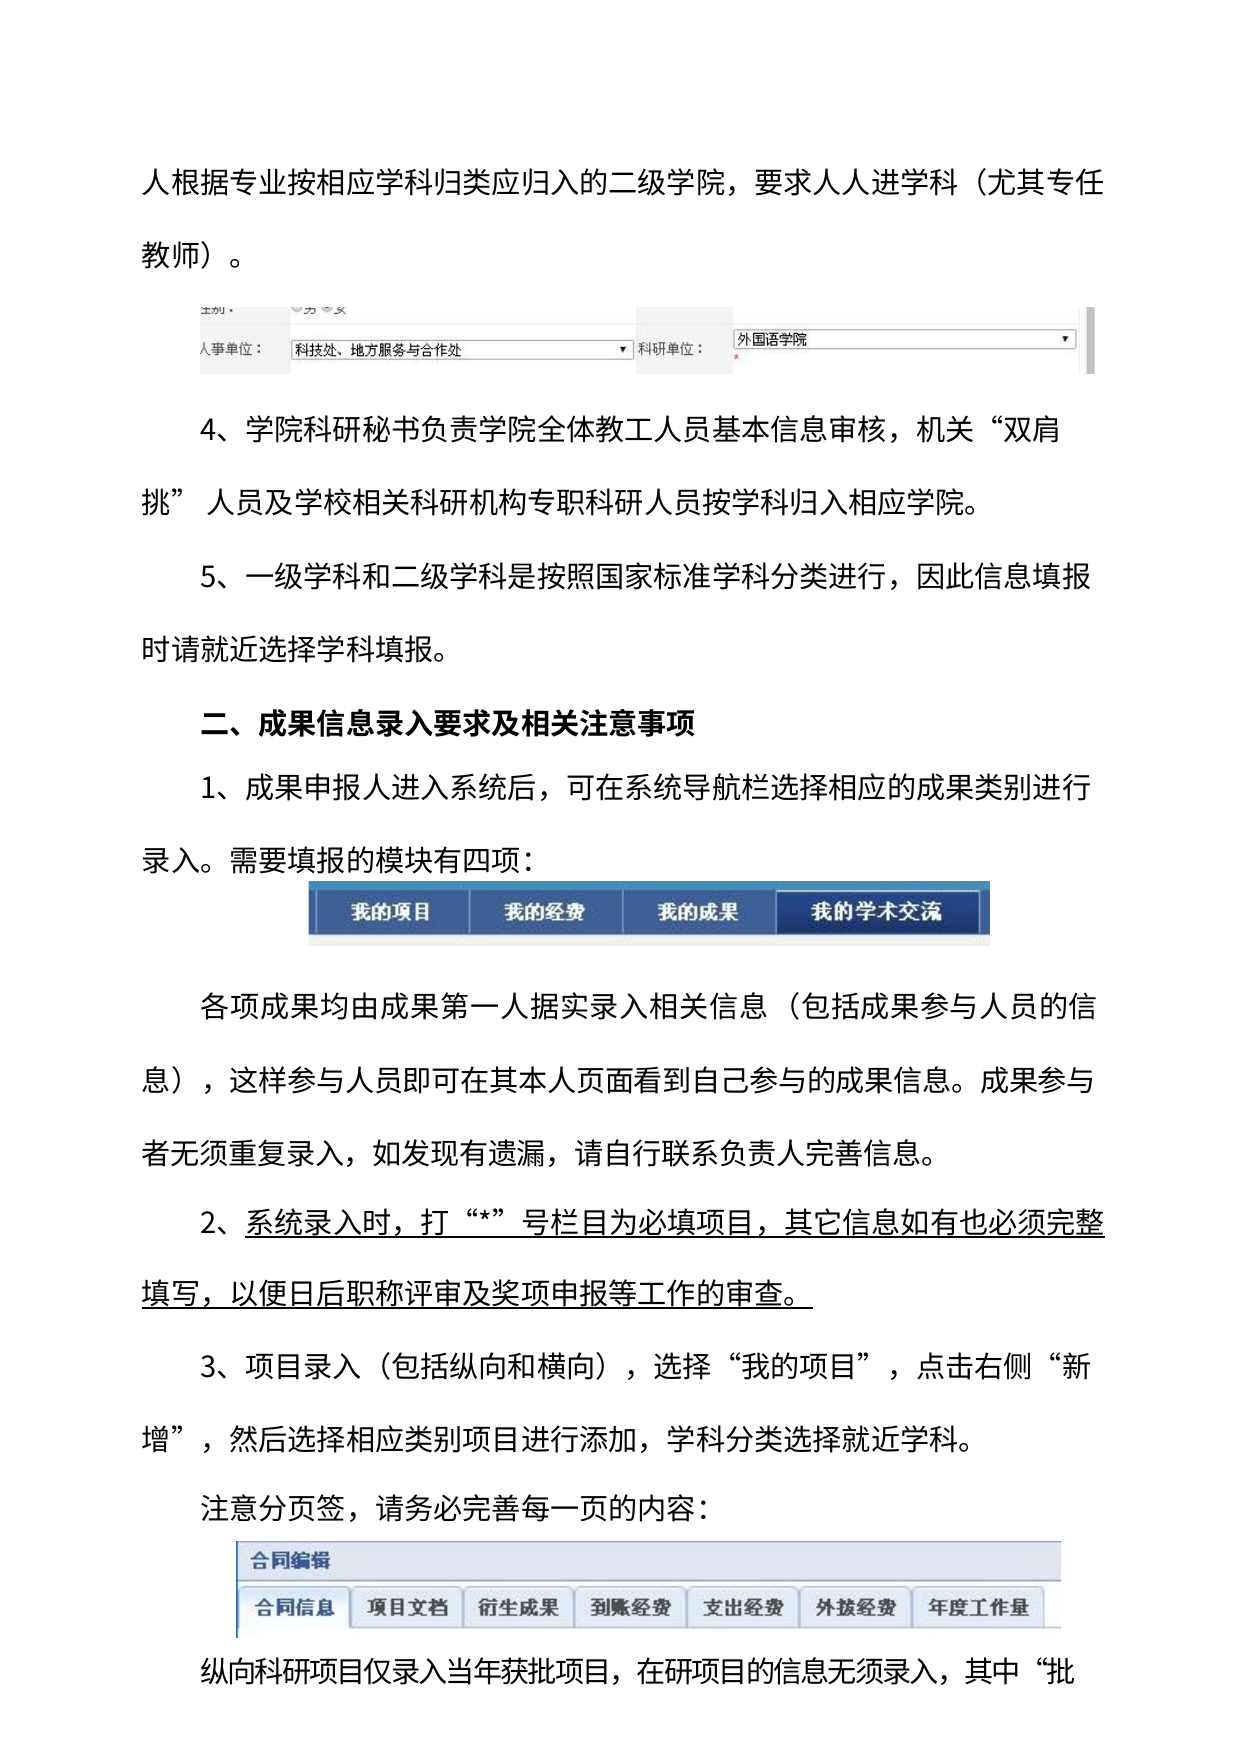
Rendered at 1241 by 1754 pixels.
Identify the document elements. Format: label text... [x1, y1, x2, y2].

picture [236, 1541, 1062, 1638]
picture [200, 307, 1095, 374]
subtitle 二、成果信息录入要求及相关注意事项 [200, 699, 1126, 743]
picture [308, 881, 990, 946]
text 1、成果申报人进入系统后，可在系统导航栏选择相应的成果类别进行录入。需要填报的模块有四项： [142, 764, 1099, 880]
text 3、项目录入（包括纵向和横向），选择“我的项目”，点击右侧“新增”，然后选择相应类别项目进行添加，学科分类选择就近学科。 [142, 1343, 1099, 1459]
text 填写，以便日后职称评审及奖项申报等工作的审查。 [142, 1271, 1126, 1313]
text 2、系统录入时，打“*”号栏目为必填项目，其它信息如有也必须完整 [200, 1203, 1126, 1241]
text 各项成果均由成果第一人据实录入相关信息（包括成果参与人员的信息），这样参与人员即可在其本人页面看到自己参与的成果信息。成果参与者无须重复录入，如发现有遗漏，请自行联系负责人完善信息。 [142, 984, 1099, 1173]
text 4、学院科研秘书负责学院全体教工人员基本信息审核，机关“双肩挑” 人员及学校相关科研机构专职科研人员按学科归入相应学院。 [142, 407, 1120, 522]
text 注意分页签，请务必完善每一页的内容： [200, 1490, 1126, 1527]
text 人根据专业按相应学科归类应归入的二级学院，要求人人进学科（尤其专任教师）。 [142, 159, 1105, 275]
text 5、一级学科和二级学科是按照国家标准学科分类进行，因此信息填报时请就近选择学科填报。 [142, 553, 1099, 669]
